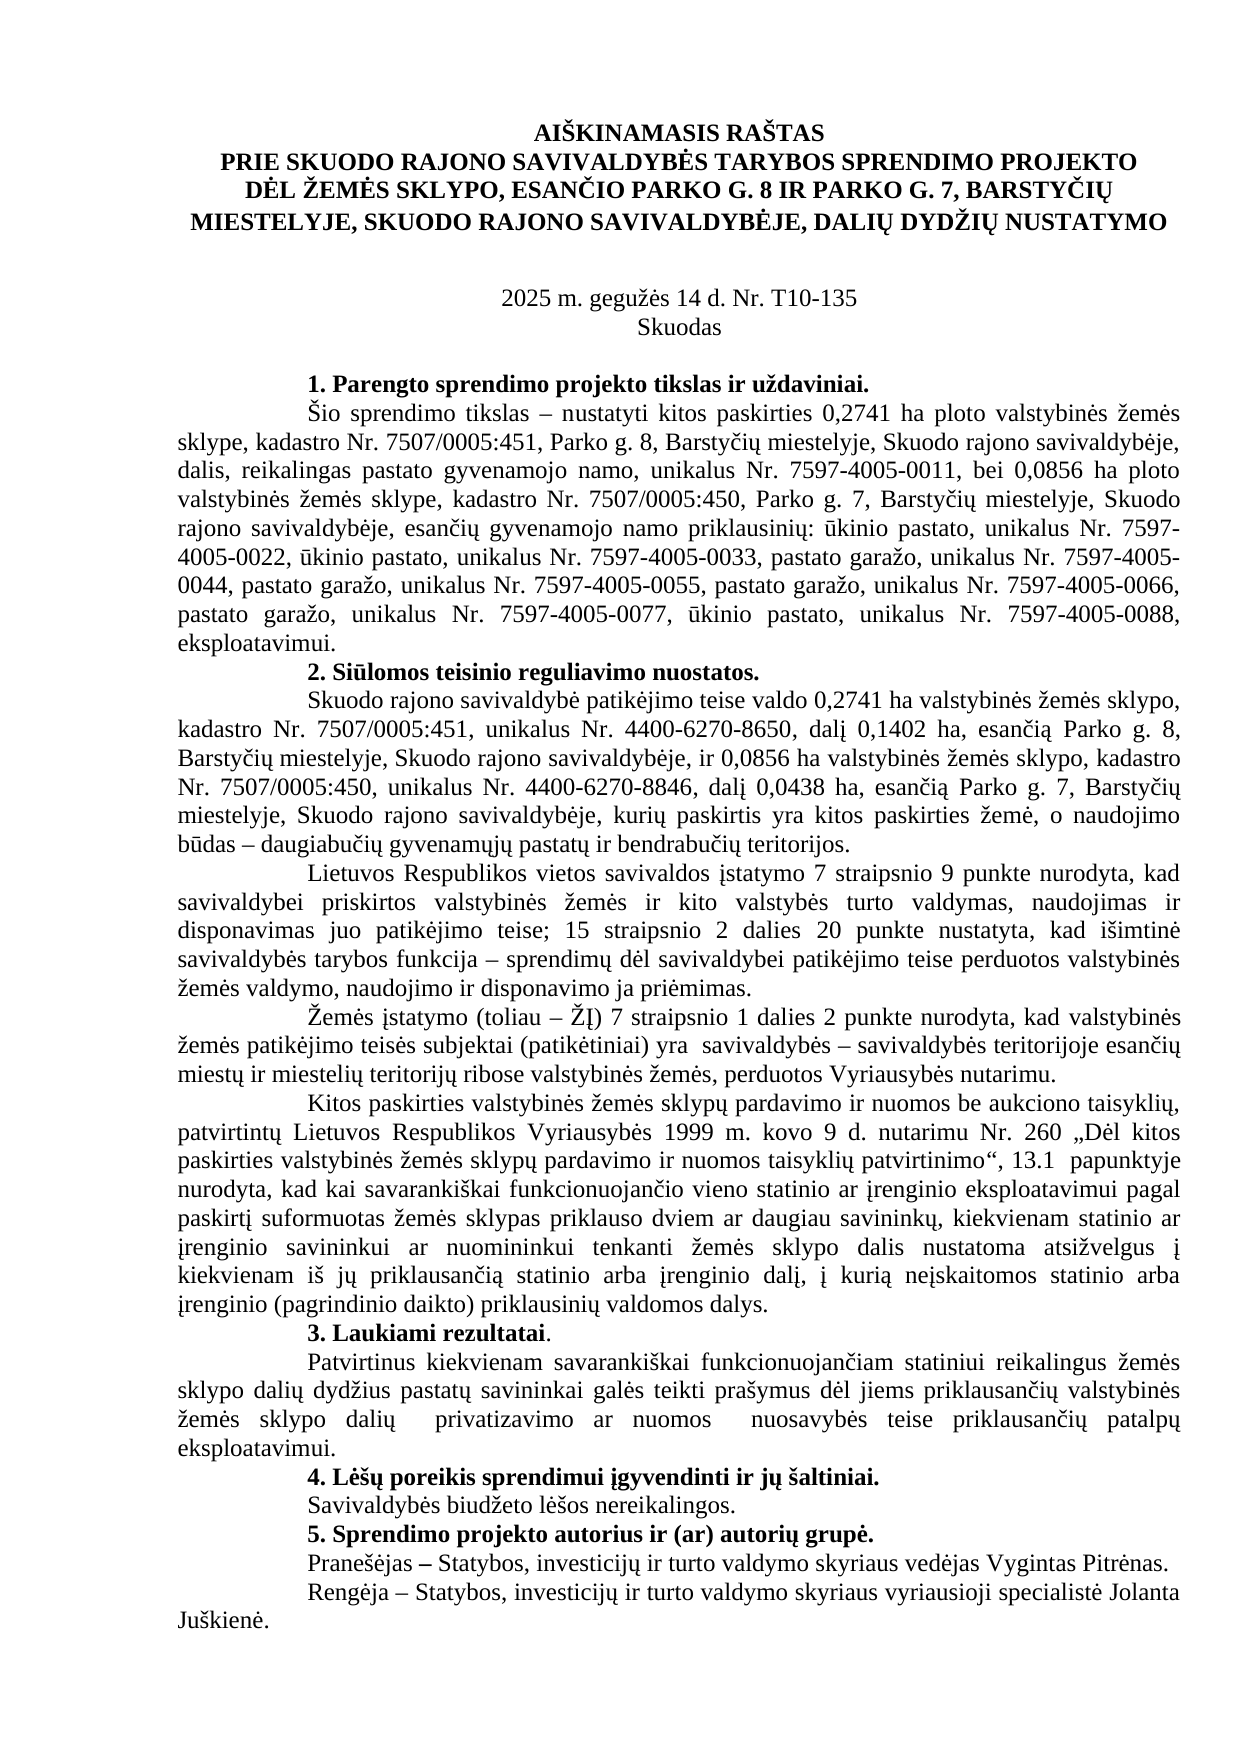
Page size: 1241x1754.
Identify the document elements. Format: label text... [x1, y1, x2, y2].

text PRIE SKUODO RAJONO SAVIVALDYBĖS TARYBOS SPRENDIMO PROJEKTO [177, 147, 1181, 176]
list 2. Siūlomos teisinio reguliavimo nuostatos. [177, 657, 1181, 686]
text Šio sprendimo tikslas – nustatyti kitos paskirties 0,2741 ha ploto valstybinės žemės sklype, kadastro Nr. 7507/0005:451, Parko g. 8, Barstyčių miestelyje, Skuodo rajono savivaldybėje, dalis, reikalingas pastato gyvenamojo namo, unikalus Nr. 7597-4005-0011, bei 0,0856 ha ploto valstybinės žemės sklype, kadastro Nr. 7507/0005:450, Parko g. 7, Barstyčių miestelyje, Skuodo rajono savivaldybėje, esančių gyvenamojo namo priklausinių: ūkinio pastato, unikalus Nr. 7597-4005-0022, ūkinio pastato, unikalus Nr. 7597-4005-0033, pastato garažo, unikalus Nr. 7597-4005-0044, pastato garažo, unikalus Nr. 7597-4005-0055, pastato garažo, unikalus Nr. 7597-4005-0066, pastato garažo, unikalus Nr. 7597-4005-0077, ūkinio pastato, unikalus Nr. 7597-4005-0088, eksploatavimui. [177, 398, 1181, 657]
text Lietuvos Respublikos vietos savivaldos įstatymo 7 straipsnio 9 punkte nurodyta, kad savivaldybei priskirtos valstybinės žemės ir kito valstybės turto valdymas, naudojimas ir disponavimas juo patikėjimo teise; 15 straipsnio 2 dalies 20 punkte nustatyta, kad išimtinė savivaldybės tarybos funkcija – sprendimų dėl savivaldybei patikėjimo teise perduotos valstybinės žemės valdymo, naudojimo ir disponavimo ja priėmimas. [177, 858, 1181, 1002]
text DĖL ŽEMĖS SKLYPO, ESANČIO parko g. 8 ir parko g. 7, barstyčių miestelyje, skuodo rajono savivaldybėje, DALIŲ DYDŽIŲ NUSTATYMO [177, 176, 1181, 235]
text Skuodo rajono savivaldybė patikėjimo teise valdo 0,2741 ha valstybinės žemės sklypo, kadastro Nr. 7507/0005:451, unikalus Nr. 4400-6270-8650, dalį 0,1402 ha, esančią Parko g. 8, Barstyčių miestelyje, Skuodo rajono savivaldybėje, ir 0,0856 ha valstybinės žemės sklypo, kadastro Nr. 7507/0005:450, unikalus Nr. 4400-6270-8846, dalį 0,0438 ha, esančią Parko g. 7, Barstyčių miestelyje, Skuodo rajono savivaldybėje, kurių paskirtis yra kitos paskirties žemė, o naudojimo būdas – daugiabučių gyvenamųjų pastatų ir bendrabučių teritorijos. [177, 686, 1181, 858]
text Kitos paskirties valstybinės žemės sklypų pardavimo ir nuomos be aukciono taisyklių, patvirtintų Lietuvos Respublikos Vyriausybės 1999 m. kovo 9 d. nutarimu Nr. 260 „Dėl kitos paskirties valstybinės žemės sklypų pardavimo ir nuomos taisyklių patvirtinimo“, 13.1 papunktyje nurodyta, kad kai savarankiškai funkcionuojančio vieno statinio ar įrenginio eksploatavimui pagal paskirtį suformuotas žemės sklypas priklauso dviem ar daugiau savininkų, kiekvienam statinio ar įrenginio savininkui ar nuomininkui tenkanti žemės sklypo dalis nustatoma atsižvelgus į kiekvienam iš jų priklausančią statinio arba įrenginio dalį, į kurią neįskaitomos statinio arba įrenginio (pagrindinio daikto) priklausinių valdomos dalys. [177, 1088, 1181, 1318]
text Savivaldybės biudžeto lėšos nereikalingos. [177, 1491, 1181, 1519]
text 2025 m. gegužės 14 d. Nr. T10-135 [177, 283, 1181, 312]
text 3. Laukiami rezultatai. [177, 1318, 1181, 1347]
text 4. Lėšų poreikis sprendimui įgyvendinti ir jų šaltiniai. [177, 1462, 1181, 1491]
text Žemės įstatymo (toliau – ŽĮ) 7 straipsnio 1 dalies 2 punkte nurodyta, kad valstybinės žemės patikėjimo teisės subjektai (patikėtiniai) yra savivaldybės – savivaldybės teritorijoje esančių miestų ir miestelių teritorijų ribose valstybinės žemės, perduotos Vyriausybės nutarimu. [177, 1002, 1181, 1088]
text Pranešėjas – Statybos, investicijų ir turto valdymo skyriaus vedėjas Vygintas Pitrėnas. [177, 1548, 1181, 1577]
text Skuodas [177, 312, 1181, 341]
text Patvirtinus kiekvienam savarankiškai funkcionuojančiam statiniui reikalingus žemės sklypo dalių dydžius pastatų savininkai galės teikti prašymus dėl jiems priklausančių valstybinės žemės sklypo dalių privatizavimo ar nuomos nuosavybės teise priklausančių patalpų eksploatavimui. [177, 1347, 1181, 1462]
text 5. Sprendimo projekto autorius ir (ar) autorių grupė. [177, 1519, 1181, 1548]
text AIŠKINAMASIS RAŠTAS [177, 118, 1181, 147]
text 1. Parengto sprendimo projekto tikslas ir uždaviniai. [177, 369, 1181, 398]
text Rengėja – Statybos, investicijų ir turto valdymo skyriaus vyriausioji specialistė Jolanta Juškienė. [177, 1577, 1181, 1634]
